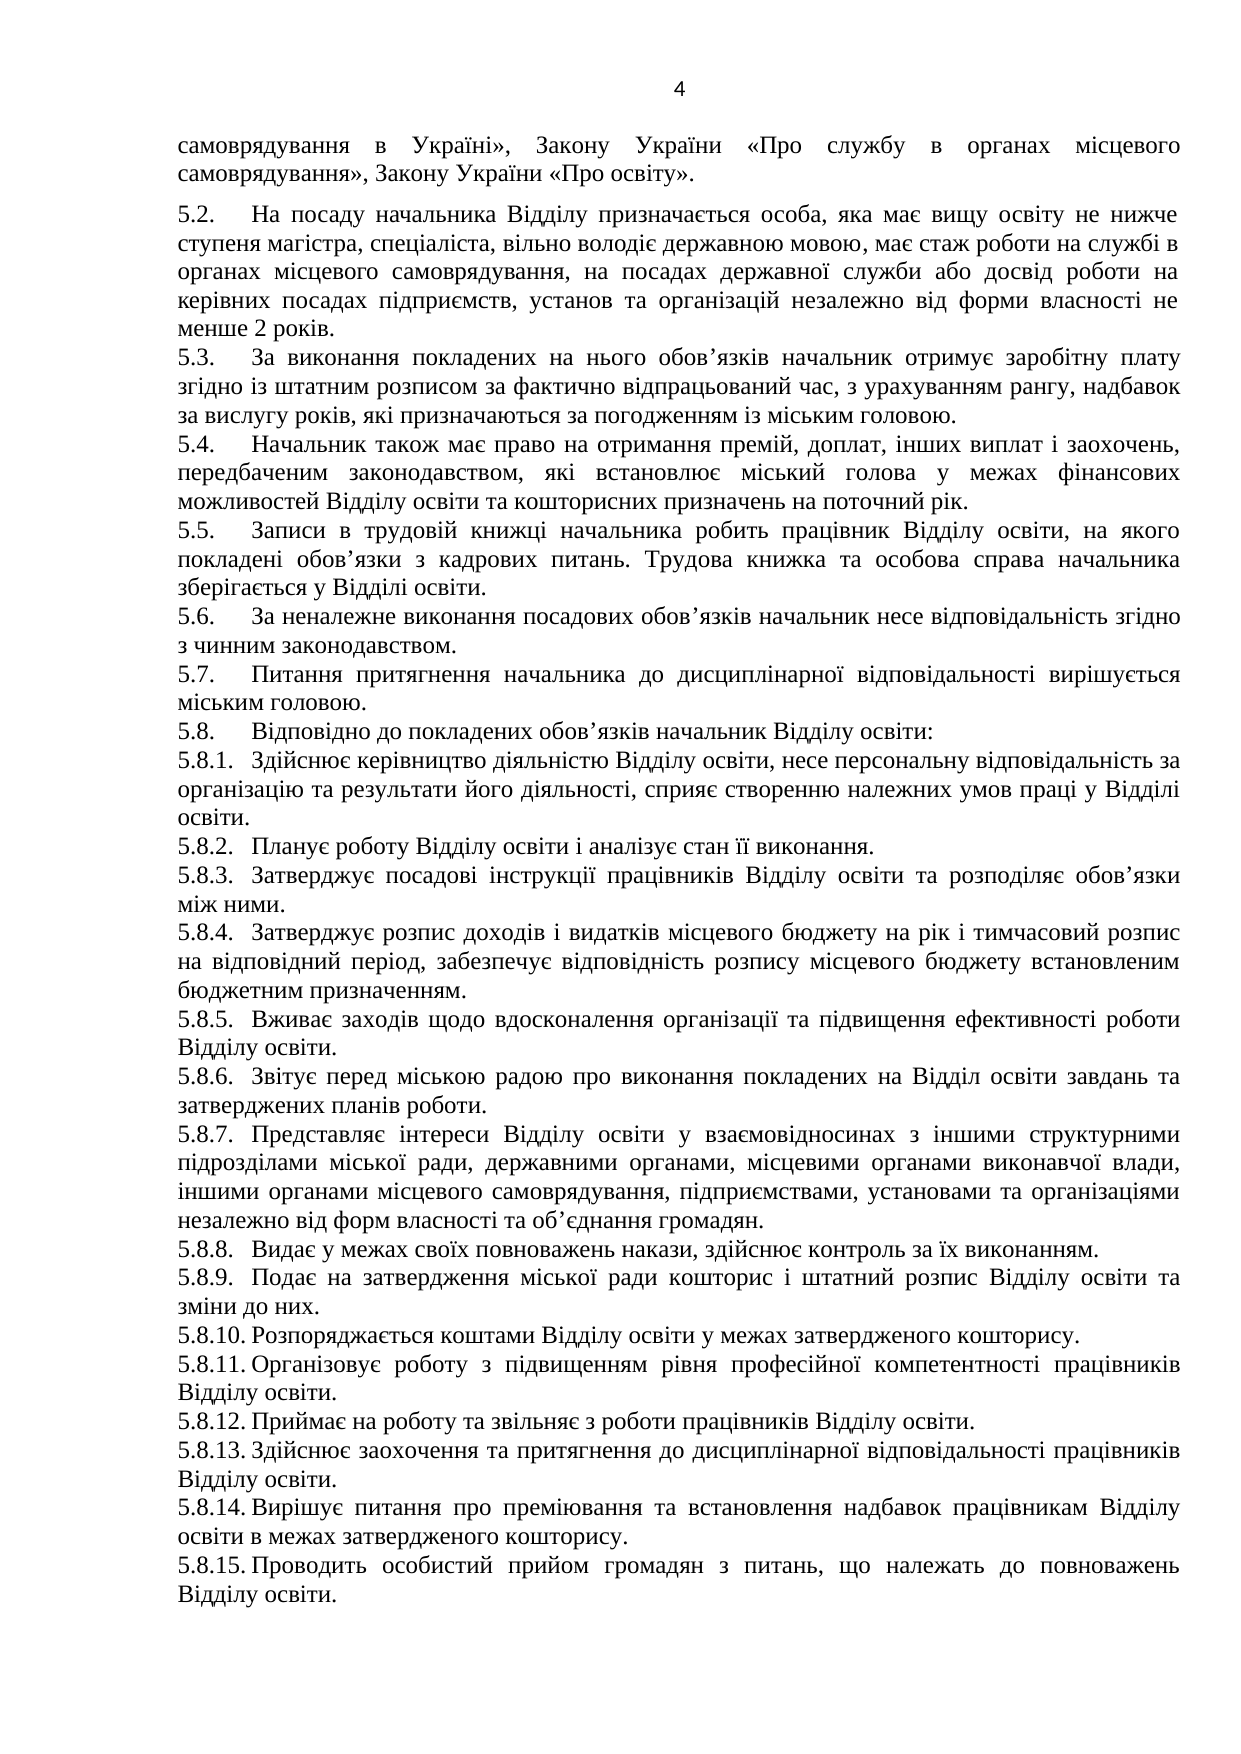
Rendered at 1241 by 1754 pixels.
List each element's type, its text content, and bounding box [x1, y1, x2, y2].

list За виконання покладених на нього обов’язків начальник отримує заробітну плату згідно із штатним розписом за фактично відпрацьований час, з урахуванням рангу, надбавок за вислугу років, які призначаються за погодженням із міським головою. [177, 342, 1181, 429]
list Затверджує посадові інструкції працівників Відділу освіти та розподіляє обов’язки між ними. [177, 860, 1181, 917]
list Вживає заходів щодо вдосконалення організації та підвищення ефективності роботи Відділу освіти. [177, 1004, 1181, 1061]
list Вирішує питання про преміювання та встановлення надбавок працівникам Відділу освіти в межах затвердженого кошторису. [177, 1492, 1181, 1550]
list Подає на затвердження міської ради кошторис і штатний розпис Відділу освіти та зміни до них. [177, 1262, 1181, 1320]
list Здійснює заохочення та притягнення до дисциплінарної відповідальності працівників Відділу освіти. [177, 1435, 1181, 1492]
list На посаду начальника Відділу призначається особа, яка має вищу освіту не нижче ступеня магістра, спеціаліста, вільно володіє державною мовою, має стаж роботи на службі в органах місцевого самоврядування, на посадах державної служби або досвід роботи на керівних посадах підприємств, установ та організацій незалежно від форми власності не менше 2 років. [177, 200, 1179, 342]
list Начальник також має право на отримання премій, доплат, інших виплат і заохочень, передбаченим законодавством, які встановлює міський голова у межах фінансових можливостей Відділу освіти та кошторисних призначень на поточний рік. [177, 429, 1181, 515]
list Здійснює керівництво діяльністю Відділу освіти, несе персональну відповідальність за організацію та результати його діяльності, сприяє створенню належних умов праці у Відділі освіти. [177, 745, 1181, 831]
list Проводить особистий прийом громадян з питань, що належать до повноважень Відділу освіти. [177, 1550, 1181, 1607]
list Питання притягнення начальника до дисциплінарної відповідальності вирішується міським головою. [177, 659, 1181, 716]
list Організовує роботу з підвищенням рівня професійної компетентності працівників Відділу освіти. [177, 1349, 1181, 1406]
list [177, 158, 1181, 187]
list Затверджує розпис доходів і видатків місцевого бюджету на рік і тимчасовий розпис на відповідний період, забезпечує відповідність розпису місцевого бюджету встановленим бюджетним призначенням. [177, 917, 1181, 1004]
list Приймає на роботу та звільняє з роботи працівників Відділу освіти. [177, 1406, 1181, 1435]
list Видає у межах своїх повноважень накази, здійснює контроль за їх виконанням. [177, 1234, 1181, 1262]
list Представляє інтереси Відділу освіти у взаємовідносинах з іншими структурними підрозділами міської ради, державними органами, місцевими органами виконавчої влади, іншими органами місцевого самоврядування, підприємствами, установами та організаціями незалежно від форм власності та об’єднання громадян. [177, 1119, 1181, 1234]
list Розпоряджається коштами Відділу освіти у межах затвердженого кошторису. [177, 1320, 1181, 1349]
list Планує роботу Відділу освіти і аналізує стан її виконання. [177, 831, 1181, 860]
list За неналежне виконання посадових обов’язків начальник несе відповідальність згідно з чинним законодавством. [177, 601, 1181, 659]
list Записи в трудовій книжці начальника робить працівник Відділу освіти, на якого покладені обов’язки з кадрових питань. Трудова книжка та особова справа начальника зберігається у Відділі освіти. [177, 515, 1181, 601]
list Звітує перед міською радою про виконання покладених на Відділ освіти завдань та затверджених планів роботи. [177, 1061, 1181, 1119]
list Відповідно до покладених обов’язків начальник Відділу освіти: [177, 716, 1181, 745]
